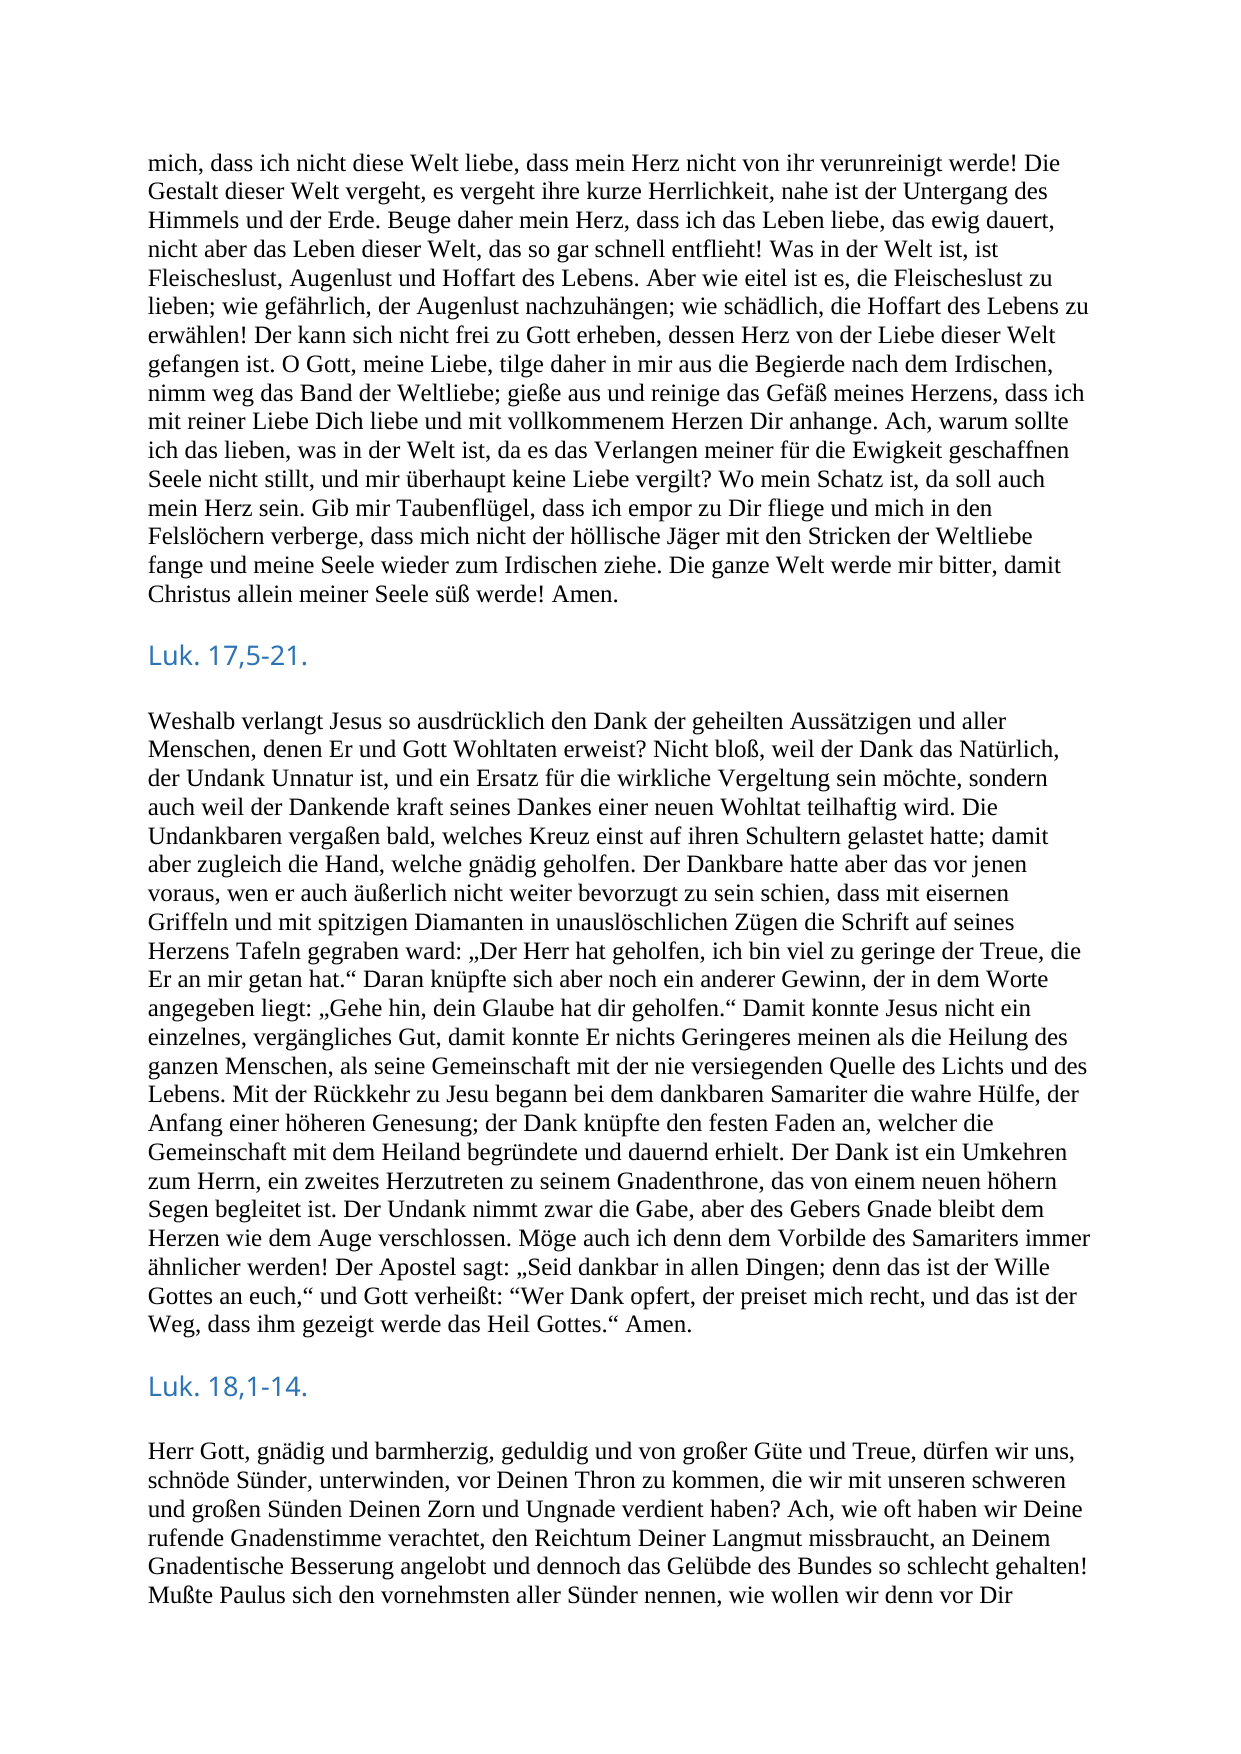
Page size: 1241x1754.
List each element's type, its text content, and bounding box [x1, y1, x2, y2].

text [148, 1436, 1093, 1609]
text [148, 148, 1093, 608]
text Weshalb verlangt Jesus so ausdrücklich den Dank der geheilten Aussätzigen und aller Menschen, denen Er und Gott Wohltaten erweist? Nicht bloß, weil der Dank das Natürlich, der Undank Unnatur ist, und ein Ersatz für die wirkliche Vergeltung sein möchte, sondern auch weil der Dankende kraft seines Dankes einer neuen Wohltat teilhaftig wird. Die Undankbaren vergaßen bald, welches Kreuz einst auf ihren Schultern gelastet hatte; damit aber zugleich die Hand, welche gnädig geholfen. Der Dankbare hatte aber das vor jenen voraus, wen er auch äußerlich nicht weiter bevorzugt zu sein schien, dass mit eisernen Griffeln und mit spitzigen Diamanten in unauslöschlichen Zügen die Schrift auf seines Herzens Tafeln gegraben ward: „Der Herr hat geholfen, ich bin viel zu geringe der Treue, die Er an mir getan hat.“ Daran knüpfte sich aber noch ein anderer Gewinn, der in dem Worte angegeben liegt: „Gehe hin, dein Glaube hat dir geholfen.“ Damit konnte Jesus nicht ein einzelnes, vergängliches Gut, damit konnte Er nichts Geringeres meinen als die Heilung des ganzen Menschen, als seine Gemeinschaft mit der nie versiegenden Quelle des Lichts und des Lebens. Mit der Rückkehr zu Jesu begann bei dem dankbaren Samariter die wahre Hülfe, der Anfang einer höheren Genesung; der Dank knüpfte den festen Faden an, welcher die Gemeinschaft mit dem Heiland begründete und dauernd erhielt. Der Dank ist ein Umkehren zum Herrn, ein zweites Herzutreten zu seinem Gnadenthrone, das von einem neuen höhern Segen begleitet ist. Der Undank nimmt zwar die Gabe, aber des Gebers Gnade bleibt dem Herzen wie dem Auge verschlossen. Möge auch ich denn dem Vorbilde des Samariters immer ähnlicher werden! Der Apostel sagt: „Seid dankbar in allen Dingen; denn das ist der Wille Gottes an euch,“ und Gott verheißt: “Wer Dank opfert, der preiset mich recht, und das ist der Weg, dass ihm gezeigt werde das Heil Gottes.“ Amen. [148, 706, 1093, 1338]
subtitle Luk. 17,5-21. [148, 637, 1093, 674]
subtitle Luk. 18,1-14. [148, 1367, 1093, 1404]
